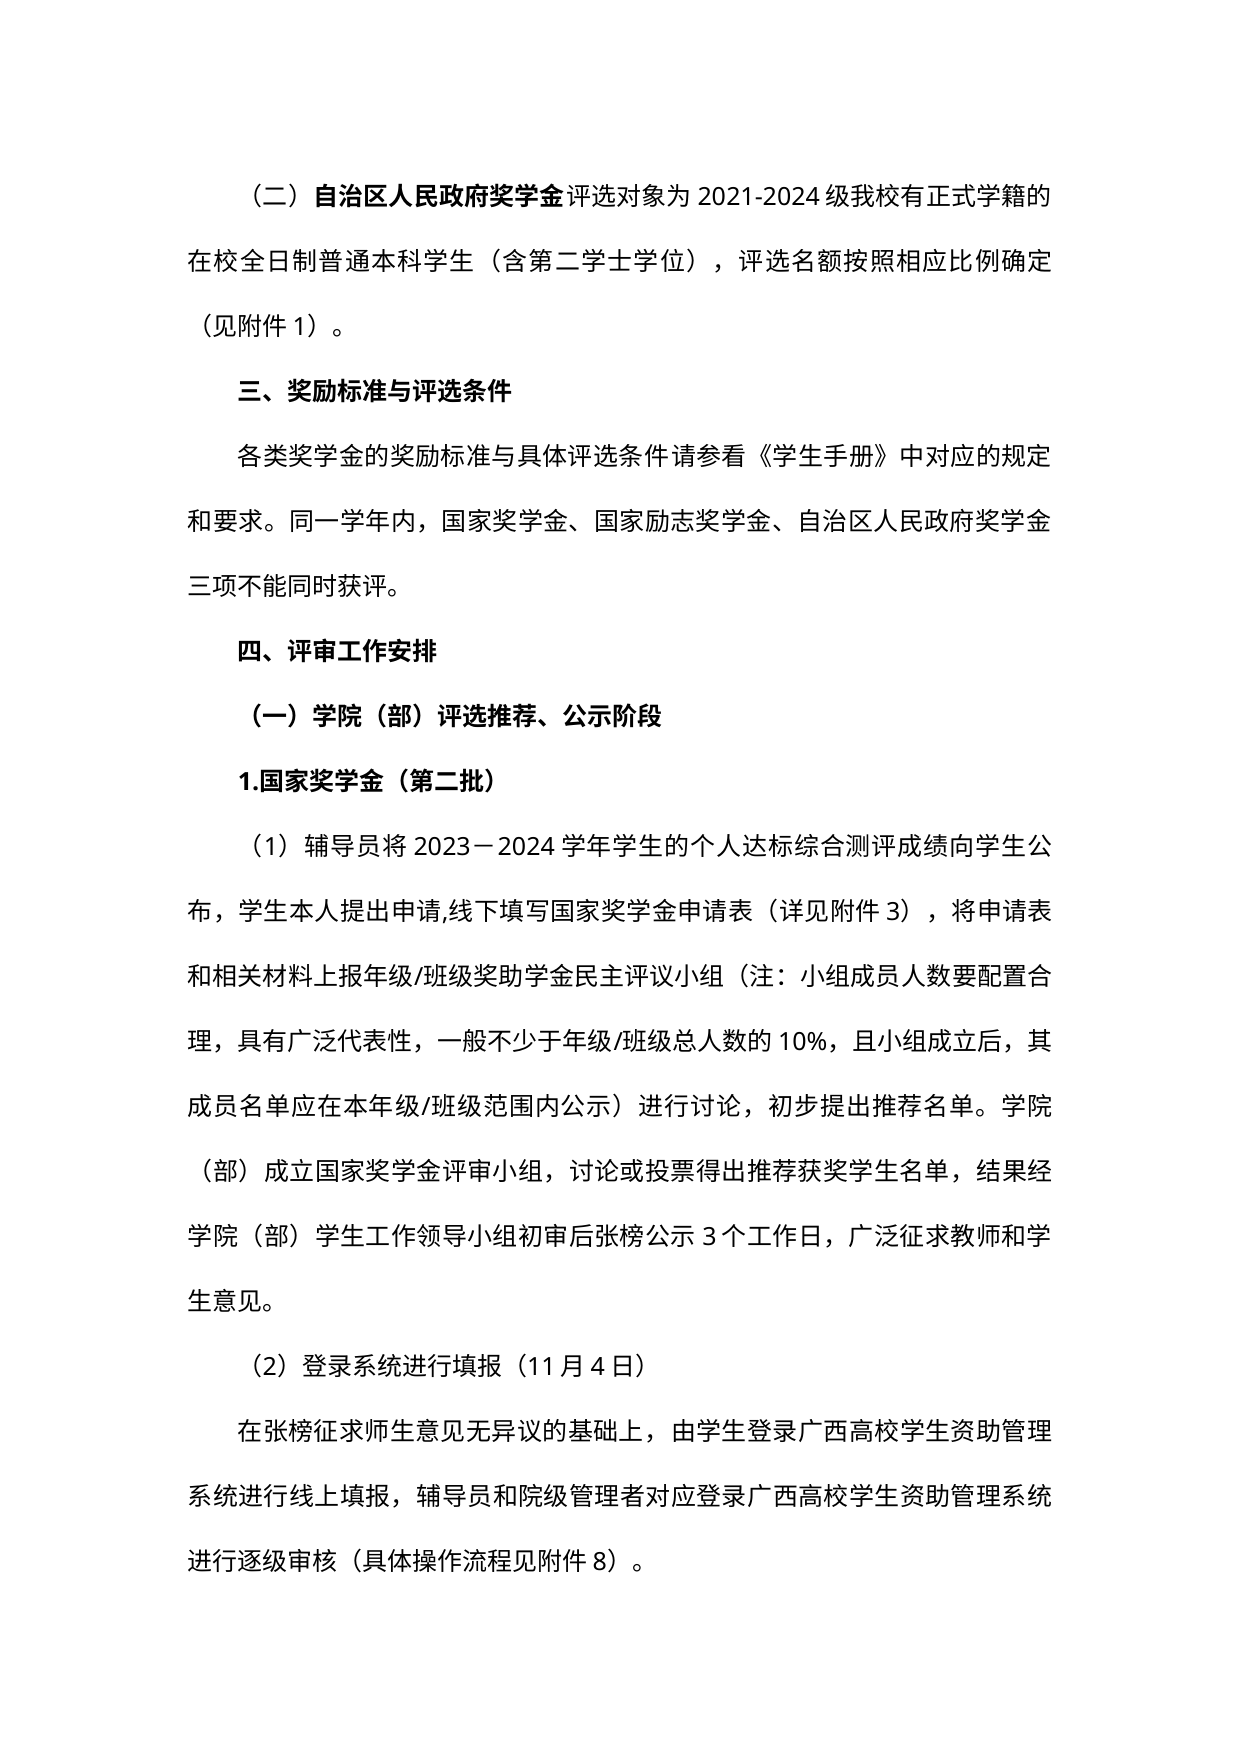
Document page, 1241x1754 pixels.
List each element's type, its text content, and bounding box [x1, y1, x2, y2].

text 各类奖学金的奖励标准与具体评选条件请参看《学生手册》中对应的规定和要求。同一学年内，国家奖学金、国家励志奖学金、自治区人民政府奖学金三项不能同时获评。 [187, 422, 1053, 617]
text 1.国家奖学金（第二批） [187, 747, 1053, 812]
text 四、评审工作安排 [187, 617, 1053, 682]
text （二）自治区人民政府奖学金评选对象为2021-2024级我校有正式学籍的在校全日制普通本科学生（含第二学士学位），评选名额按照相应比例确定（见附件1）。 [187, 162, 1053, 357]
text （一）学院（部）评选推荐、公示阶段 [187, 682, 1053, 747]
text 在张榜征求师生意见无异议的基础上，由学生登录广西高校学生资助管理系统进行线上填报，辅导员和院级管理者对应登录广西高校学生资助管理系统进行逐级审核（具体操作流程见附件8）。 [187, 1397, 1053, 1592]
text （1）辅导员将2023－2024学年学生的个人达标综合测评成绩向学生公布，学生本人提出申请,线下填写国家奖学金申请表（详见附件3），将申请表和相关材料上报年级/班级奖助学金民主评议小组（注：小组成员人数要配置合理，具有广泛代表性，一般不少于年级/班级总人数的10%，且小组成立后，其成员名单应在本年级/班级范围内公示）进行讨论，初步提出推荐名单。学院（部）成立国家奖学金评审小组，讨论或投票得出推荐获奖学生名单，结果经学院（部）学生工作领导小组初审后张榜公示3个工作日，广泛征求教师和学生意见。 [187, 812, 1053, 1332]
text 三、奖励标准与评选条件 [187, 357, 1053, 422]
text （2）登录系统进行填报（11月4日） [187, 1332, 1053, 1397]
